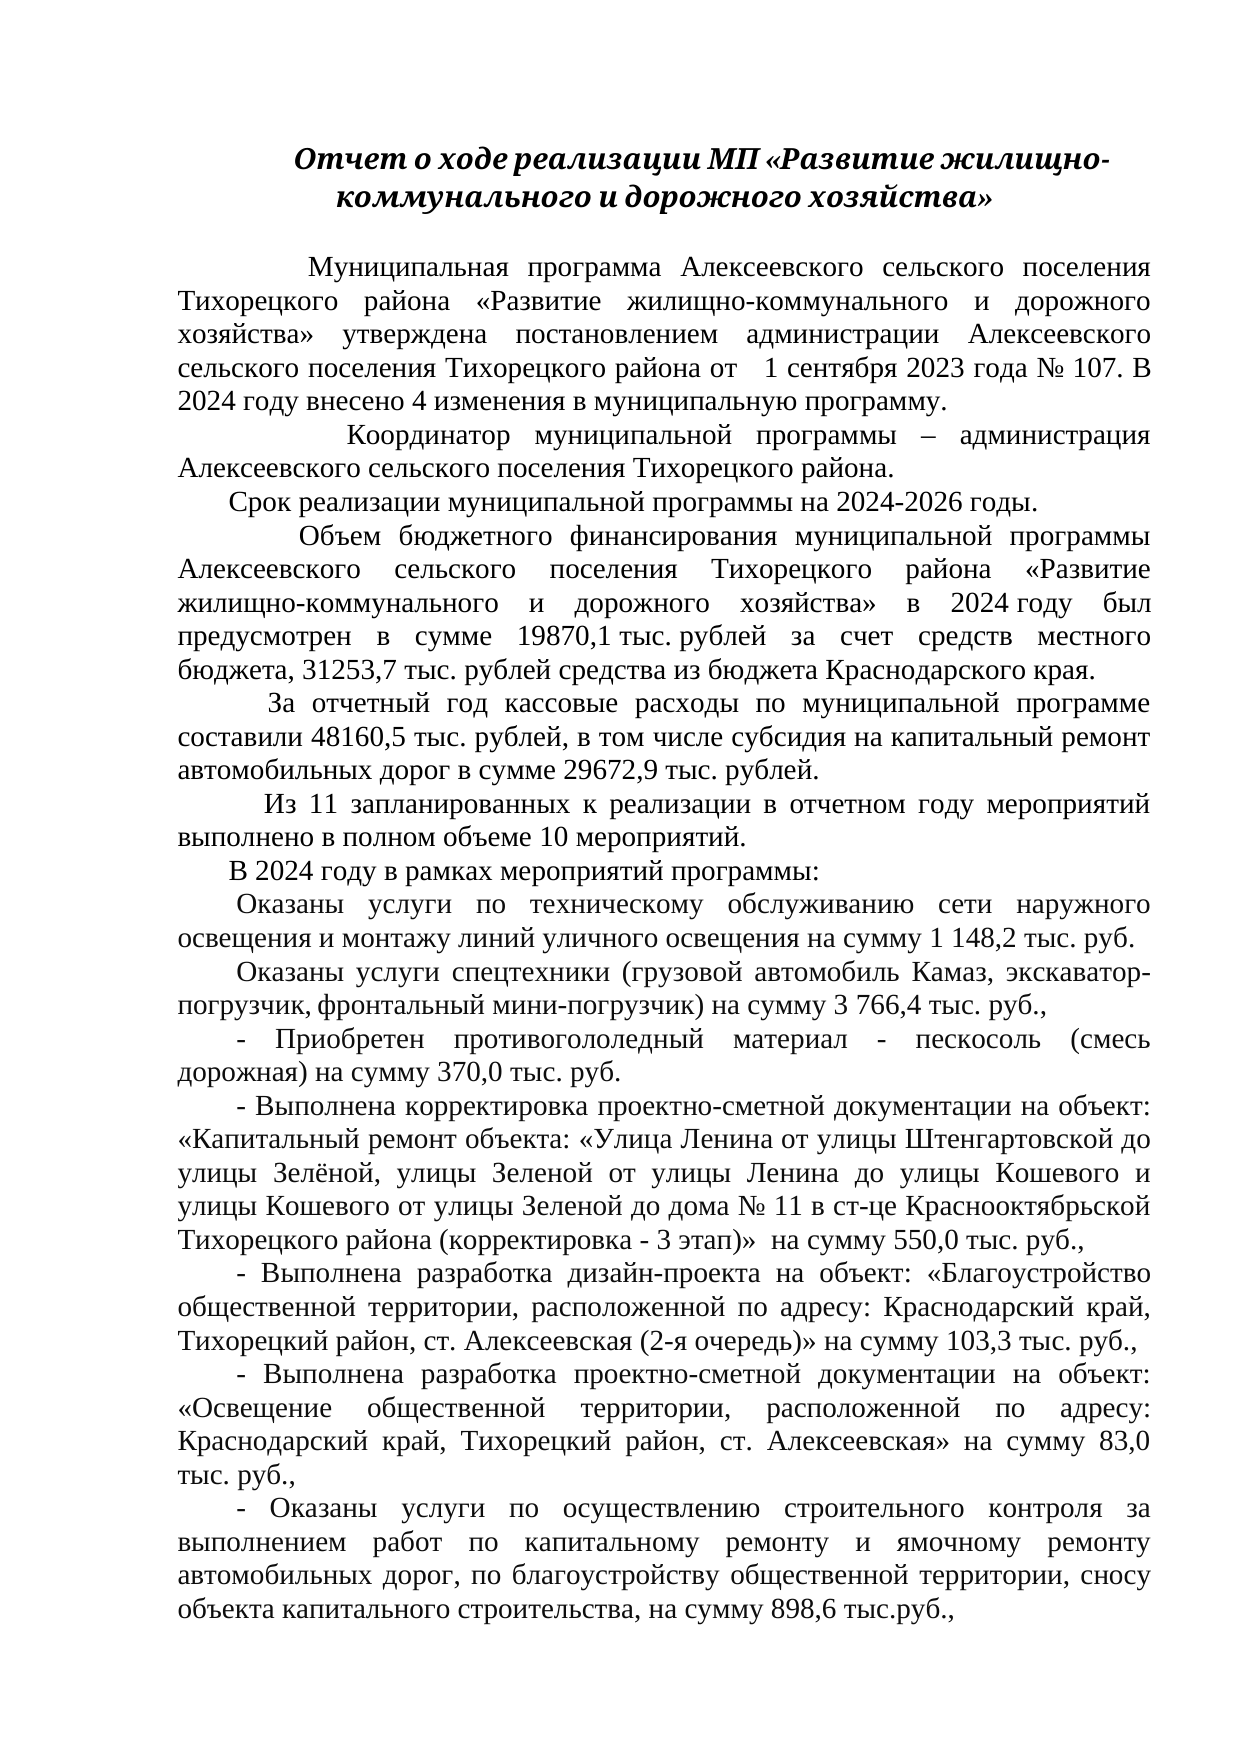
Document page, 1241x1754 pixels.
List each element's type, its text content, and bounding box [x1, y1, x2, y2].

text Из 11 запланированных к реализации в отчетном году мероприятий выполнено в полном объеме 10 мероприятий. [177, 786, 1152, 853]
text - Выполнена разработка проектно-сметной документации на объект: «Освещение общественной территории, расположенной по адресу: Краснодарский край, Тихорецкий район, ст. Алексеевская» на сумму 83,0 тыс. руб., [177, 1356, 1152, 1490]
text Муниципальная программа Алексеевского сельского поселения Тихорецкого района «Развитие жилищно-коммунального и дорожного хозяйства» утверждена постановлением администрации Алексеевского сельского поселения Тихорецкого района от 1 сентября 2023 года № 107. В 2024 году внесено 4 изменения в муниципальную программу. [177, 249, 1152, 417]
text Оказаны услуги по техническому обслуживанию сети наружного освещения и монтажу линий уличного освещения на сумму 1 148,2 тыс. руб. [177, 887, 1152, 954]
text Координатор муниципальной программы – администрация Алексеевского сельского поселения Тихорецкого района. [177, 417, 1152, 484]
text Оказаны услуги спецтехники (грузовой автомобиль Камаз, экскаватор-погрузчик, фронтальный мини-погрузчик) на сумму 3 766,4 тыс. руб., [177, 954, 1152, 1021]
text Объем бюджетного финансирования муниципальной программы Алексеевского сельского поселения Тихорецкого района «Развитие жилищно-коммунального и дорожного хозяйства» в 2024 году был предусмотрен в сумме 19870,1 тыс. рублей за счет средств местного бюджета, 31253,7 тыс. рублей средства из бюджета Краснодарского края. [177, 518, 1152, 685]
text Отчет о ходе реализации МП «Развитие жилищно-коммунального и дорожного хозяйства» [177, 143, 1152, 215]
text - Оказаны услуги по осуществлению строительного контроля за выполнением работ по капитальному ремонту и ямочному ремонту автомобильных дорог, по благоустройству общественной территории, сносу объекта капитального строительства, на сумму 898,6 тыс.руб., [177, 1490, 1152, 1624]
text - Приобретен противогололедный материал - пескосоль (смесь дорожная) на сумму 370,0 тыс. руб. [177, 1021, 1152, 1088]
text За отчетный год кассовые расходы по муниципальной программе составили 48160,5 тыс. рублей, в том числе субсидия на капитальный ремонт автомобильных дорог в сумме 29672,9 тыс. рублей. [177, 685, 1152, 786]
text - Выполнена корректировка проектно-сметной документации на объект: «Капитальный ремонт объекта: «Улица Ленина от улицы Штенгартовской до улицы Зелёной, улицы Зеленой от улицы Ленина до улицы Кошевого и улицы Кошевого от улицы Зеленой до дома № 11 в ст-це Краснооктябрьской Тихорецкого района (корректировка - 3 этап)» на сумму 550,0 тыс. руб., [177, 1088, 1152, 1256]
text В 2024 году в рамках мероприятий программы: [177, 853, 1152, 887]
text Срок реализации муниципальной программы на 2024-2026 годы. [177, 484, 1152, 518]
text - Выполнена разработка дизайн-проекта на объект: «Благоустройство общественной территории, расположенной по адресу: Краснодарский край, Тихорецкий район, ст. Алексеевская (2-я очередь)» на сумму 103,3 тыс. руб., [177, 1256, 1152, 1356]
